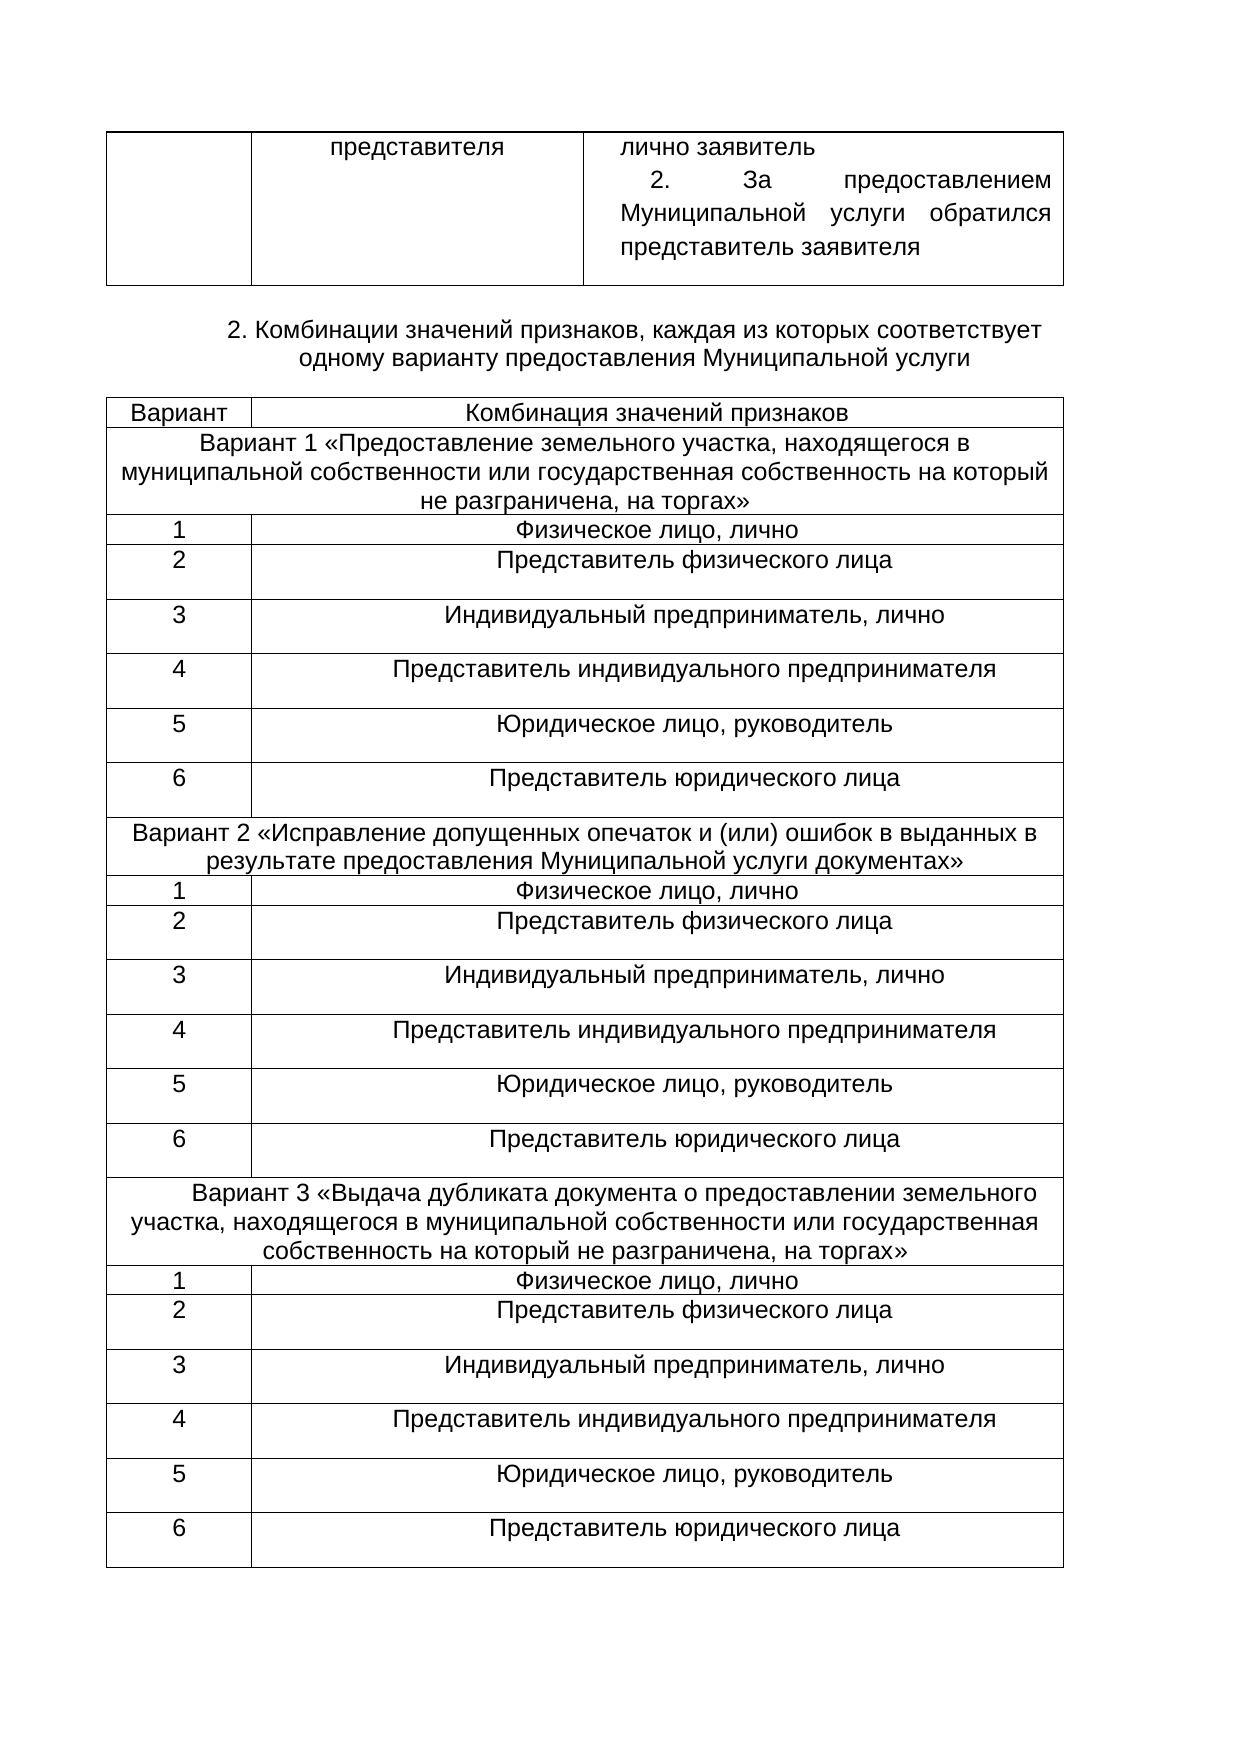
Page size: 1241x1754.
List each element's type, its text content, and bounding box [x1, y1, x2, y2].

table_cell 1 [107, 1266, 251, 1294]
table_cell Юридическое лицо, руководитель [252, 1459, 1063, 1512]
text 2. Комбинации значений признаков, каждая из которых соответствует [118, 315, 1152, 343]
table_cell Представитель индивидуального предпринимателя [252, 654, 1063, 708]
table_cell Индивидуальный предприниматель, лично [252, 1350, 1063, 1403]
table_cell Вариант 1 «Предоставление земельного участка, находящегося в муниципальной собственности или государственная собственность на который не разграничена, на торгах» [107, 428, 1063, 514]
table_cell 6 [107, 1124, 251, 1177]
table_cell 6 [107, 763, 251, 817]
table_cell Представитель юридического лица [252, 1124, 1063, 1177]
table_cell Вариант 3 «Выдача дубликата документа о предоставлении земельного участка, находящегося в муниципальной собственности или государственная собственность на который не разграничена, на торгах» [107, 1178, 1063, 1264]
table_cell Индивидуальный предприниматель, лично [252, 960, 1063, 1014]
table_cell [252, 133, 583, 285]
table_cell 1 [107, 876, 251, 905]
table_cell 2 [107, 133, 251, 285]
table_cell Физическое лицо, лично [252, 515, 1063, 544]
list одному варианту предоставления Муниципальной услуги [118, 343, 1152, 372]
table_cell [584, 133, 1063, 285]
table_cell 3 [107, 600, 251, 653]
table_cell 2 [107, 545, 251, 599]
table_cell Представитель физического лица [252, 1295, 1063, 1349]
table_cell Представитель физического лица [252, 906, 1063, 959]
table_cell 1 [107, 515, 251, 544]
table_cell Юридическое лицо, руководитель [252, 1069, 1063, 1123]
table_cell 3 [107, 960, 251, 1014]
table_cell Представитель индивидуального предпринимателя [252, 1404, 1063, 1458]
table_cell 4 [107, 1015, 251, 1068]
table_cell 2 [107, 1295, 251, 1349]
table_cell 5 [107, 709, 251, 762]
table_cell 6 [107, 1513, 251, 1567]
table_cell Представитель юридического лица [252, 1513, 1063, 1567]
table_cell Индивидуальный предприниматель, лично [252, 600, 1063, 653]
table_cell 5 [107, 1459, 251, 1512]
table_header Вариант [107, 398, 251, 427]
table_cell Представитель физического лица [252, 545, 1063, 599]
table_cell Представитель юридического лица [252, 763, 1063, 817]
table_cell 4 [107, 1404, 251, 1458]
table_cell 5 [107, 1069, 251, 1123]
table_cell Физическое лицо, лично [252, 876, 1063, 905]
table_cell Представитель индивидуального предпринимателя [252, 1015, 1063, 1068]
table_cell Физическое лицо, лично [252, 1266, 1063, 1294]
table_cell 2 [107, 906, 251, 959]
table_cell Вариант 2 «Исправление допущенных опечаток и (или) ошибок в выданных в результате предоставления Муниципальной услуги документах» [107, 818, 1063, 875]
table_cell 4 [107, 654, 251, 708]
table_cell Юридическое лицо, руководитель [252, 709, 1063, 762]
table_header Комбинация значений признаков [252, 398, 1063, 427]
table_cell 3 [107, 1350, 251, 1403]
